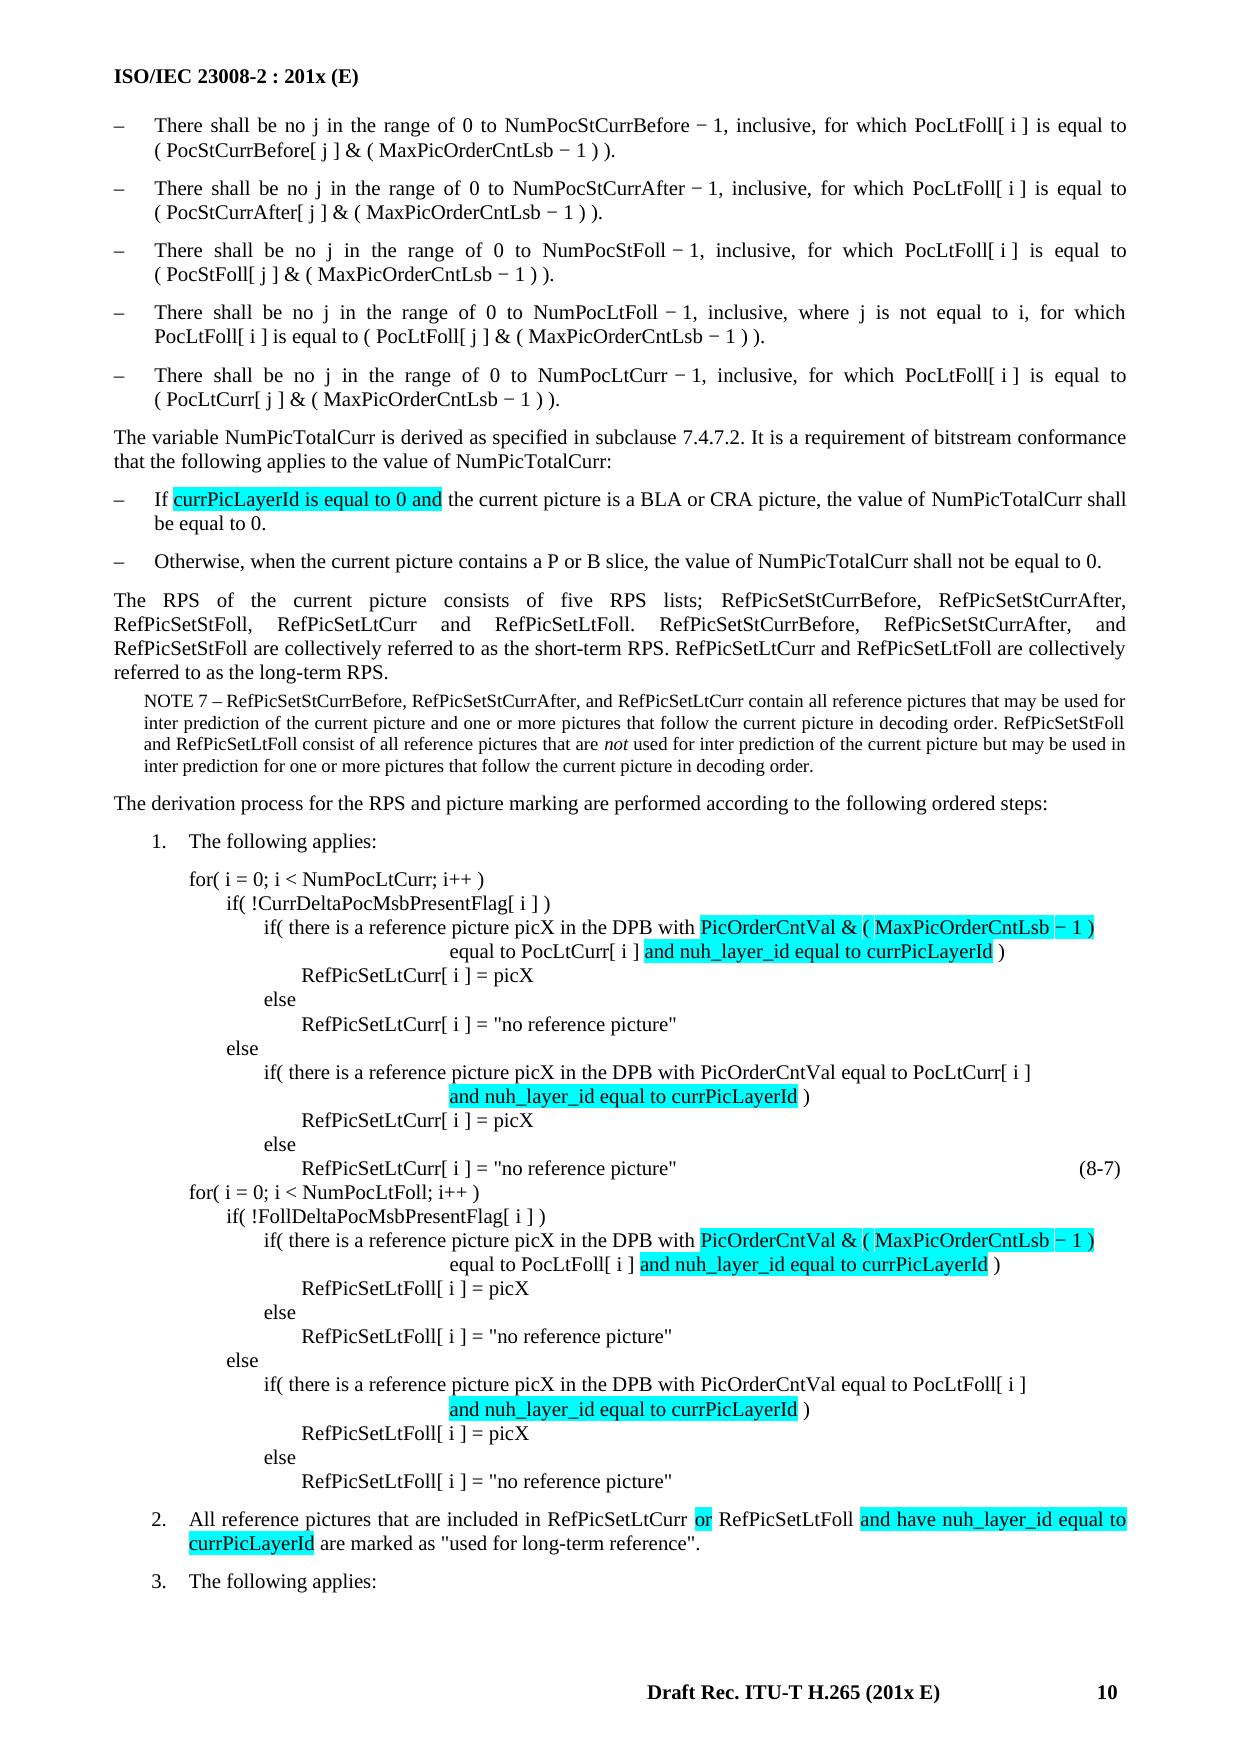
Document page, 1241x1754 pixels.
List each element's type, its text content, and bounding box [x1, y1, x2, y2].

list Otherwise, when the current picture contains a P or B slice, the value of NumPicTotalCurr shall not be equal to 0. [113, 549, 1127, 573]
text The variable NumPicTotalCurr is derived as specified in subclause 7.4.7.2. It is a requirement of bitstream conformance that the following applies to the value of NumPicTotalCurr: [113, 425, 1127, 473]
text for( i = 0; i < NumPocLtCurr; i++ ) if( !CurrDeltaPocMsbPresentFlag[ i ] ) if( there is a reference picture picX in the DPB with PicOrderCntVal & ( MaxPicOrderCntLsb − 1 ) equal to PocLtCurr[ i ] and nuh_layer_id equal to currPicLayerId ) RefPicSetLtCurr[ i ] = picX else RefPicSetLtCurr[ i ] = "no reference picture" else if( there is a reference picture picX in the DPB with PicOrderCntVal equal to PocLtCurr[ i ] and nuh_layer_id equal to currPicLayerId ) RefPicSetLtCurr[ i ] = picX else RefPicSetLtCurr[ i ] = "no reference picture" (8-7) for( i = 0; i < NumPocLtFoll; i++ ) if( !FollDeltaPocMsbPresentFlag[ i ] ) if( there is a reference picture picX in the DPB with PicOrderCntVal & ( MaxPicOrderCntLsb − 1 ) equal to PocLtFoll[ i ] and nuh_layer_id equal to currPicLayerId ) RefPicSetLtFoll[ i ] = picX else RefPicSetLtFoll[ i ] = "no reference picture" else if( there is a reference picture picX in the DPB with PicOrderCntVal equal to PocLtFoll[ i ] and nuh_layer_id equal to currPicLayerId ) RefPicSetLtFoll[ i ] = picX else RefPicSetLtFoll[ i ] = "no reference picture" [188, 867, 1127, 1493]
list All reference pictures that are included in RefPicSetLtCurr or RefPicSetLtFoll and have nuh_layer_id equal to currPicLayerId are marked as "used for long-term reference". [151, 1507, 1127, 1555]
list There shall be no j in the range of 0 to NumPocLtFoll − 1, inclusive, where j is not equal to i, for which PocLtFoll[ i ] is equal to ( PocLtFoll[ j ] & ( MaxPicOrderCntLsb − 1 ) ). [113, 300, 1127, 348]
list There shall be no j in the range of 0 to NumPocStCurrAfter − 1, inclusive, for which PocLtFoll[ i ] is equal to ( PocStCurrAfter[ j ] & ( MaxPicOrderCntLsb − 1 ) ). [113, 176, 1127, 224]
text The derivation process for the RPS and picture marking are performed according to the following ordered steps: [113, 791, 1127, 815]
list There shall be no j in the range of 0 to NumPocLtCurr − 1, inclusive, for which PocLtFoll[ i ] is equal to ( PocLtCurr[ j ] & ( MaxPicOrderCntLsb − 1 ) ). [113, 363, 1127, 411]
list There shall be no j in the range of 0 to NumPocStCurrBefore − 1, inclusive, for which PocLtFoll[ i ] is equal to ( PocStCurrBefore[ j ] & ( MaxPicOrderCntLsb − 1 ) ). [113, 113, 1127, 162]
text The RPS of the current picture consists of five RPS lists; RefPicSetStCurrBefore, RefPicSetStCurrAfter, RefPicSetStFoll, RefPicSetLtCurr and RefPicSetLtFoll. RefPicSetStCurrBefore, RefPicSetStCurrAfter, and RefPicSetStFoll are collectively referred to as the short-term RPS. RefPicSetLtCurr and RefPicSetLtFoll are collectively referred to as the long-term RPS. [113, 588, 1127, 684]
list The following applies: [151, 1569, 1127, 1593]
text NOTE 3 – RefPicSetStCurrBefore, RefPicSetStCurrAfter, and RefPicSetLtCurr contain all reference pictures that may be used for inter prediction of the current picture and one or more pictures that follow the current picture in decoding order. RefPicSetStFoll and RefPicSetLtFoll consist of all reference pictures that are not used for inter prediction of the current picture but may be used in inter prediction for one or more pictures that follow the current picture in decoding order. [143, 690, 1127, 776]
list There shall be no j in the range of 0 to NumPocStFoll − 1, inclusive, for which PocLtFoll[ i ] is equal to ( PocStFoll[ j ] & ( MaxPicOrderCntLsb − 1 ) ). [113, 238, 1127, 286]
list If currPicLayerId is equal to 0 and the current picture is a BLA or CRA picture, the value of NumPicTotalCurr shall be equal to 0. [113, 487, 1127, 535]
list The following applies: [151, 829, 1127, 853]
